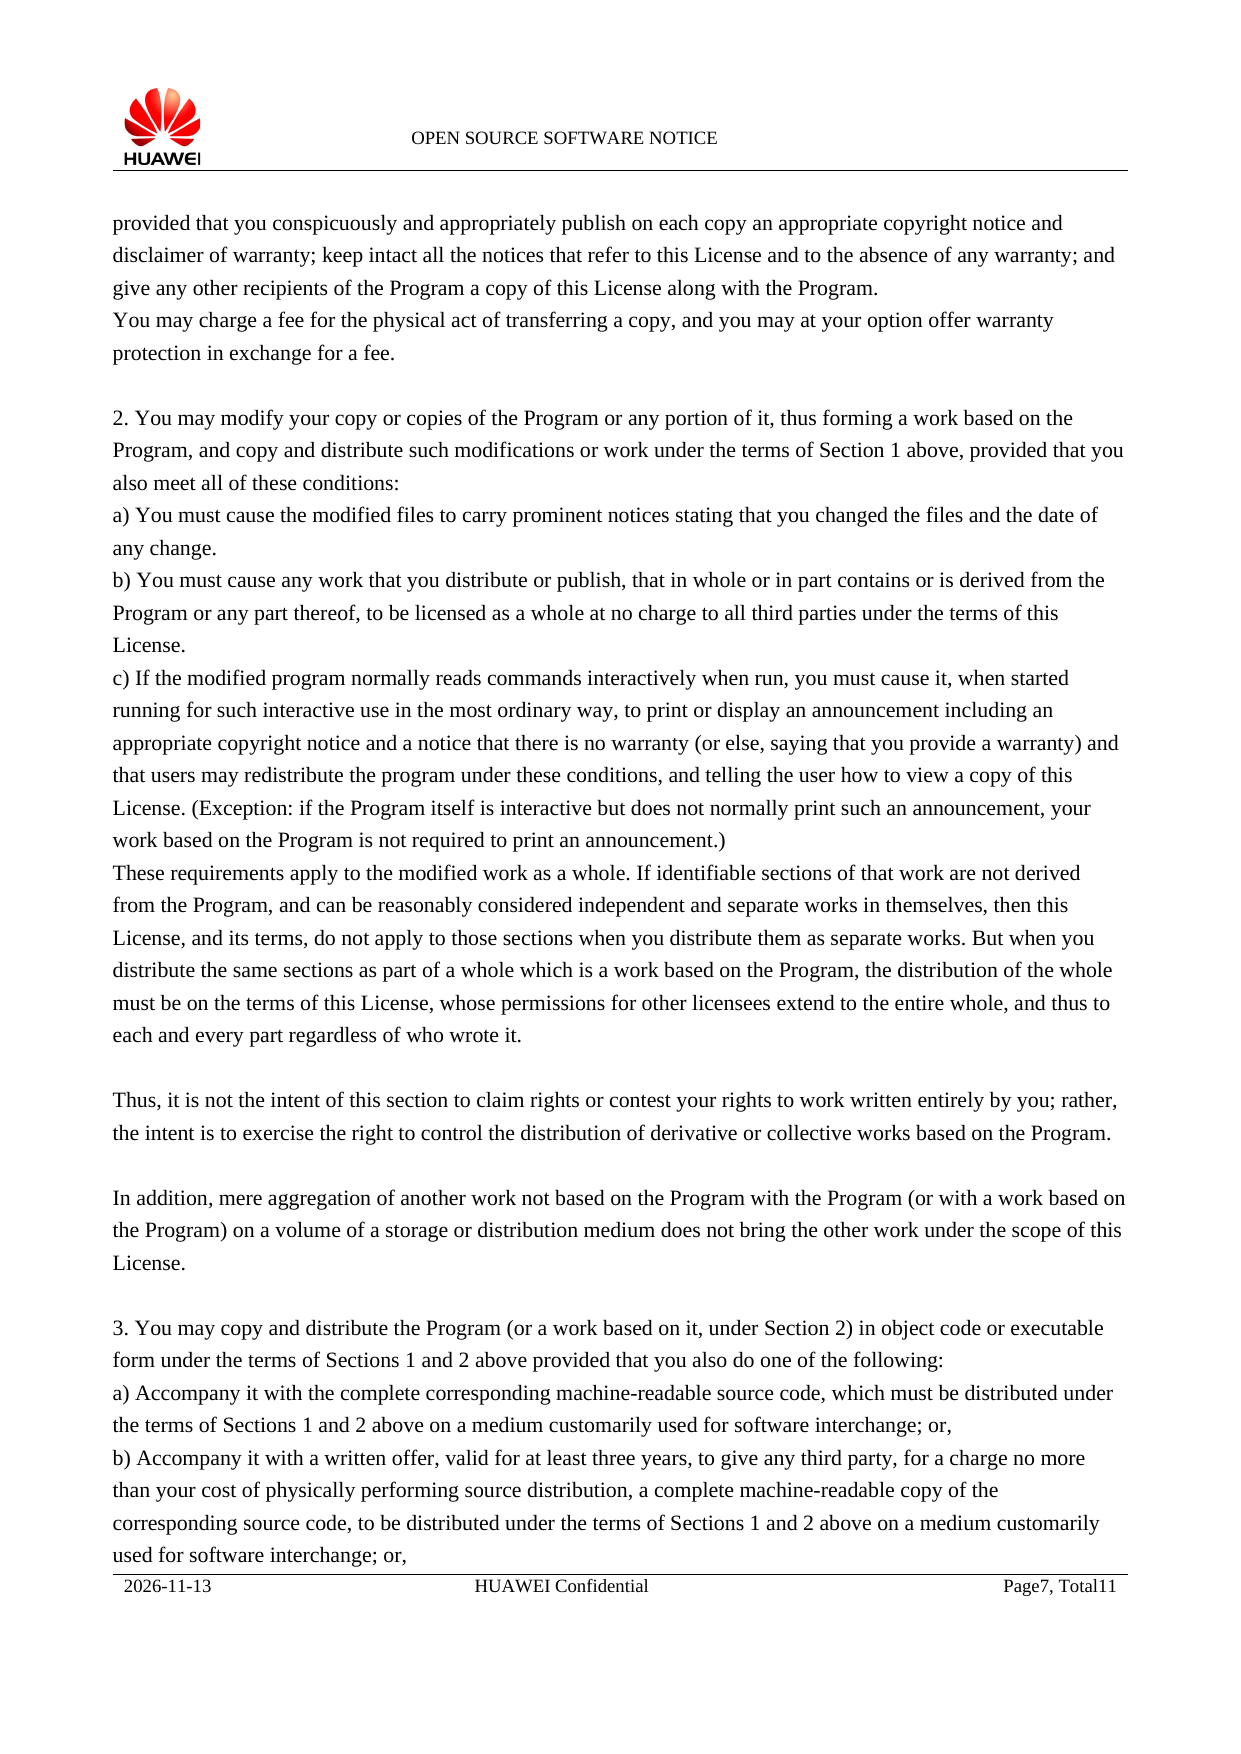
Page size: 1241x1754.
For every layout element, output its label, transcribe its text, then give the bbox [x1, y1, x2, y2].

picture [124, 88, 201, 165]
